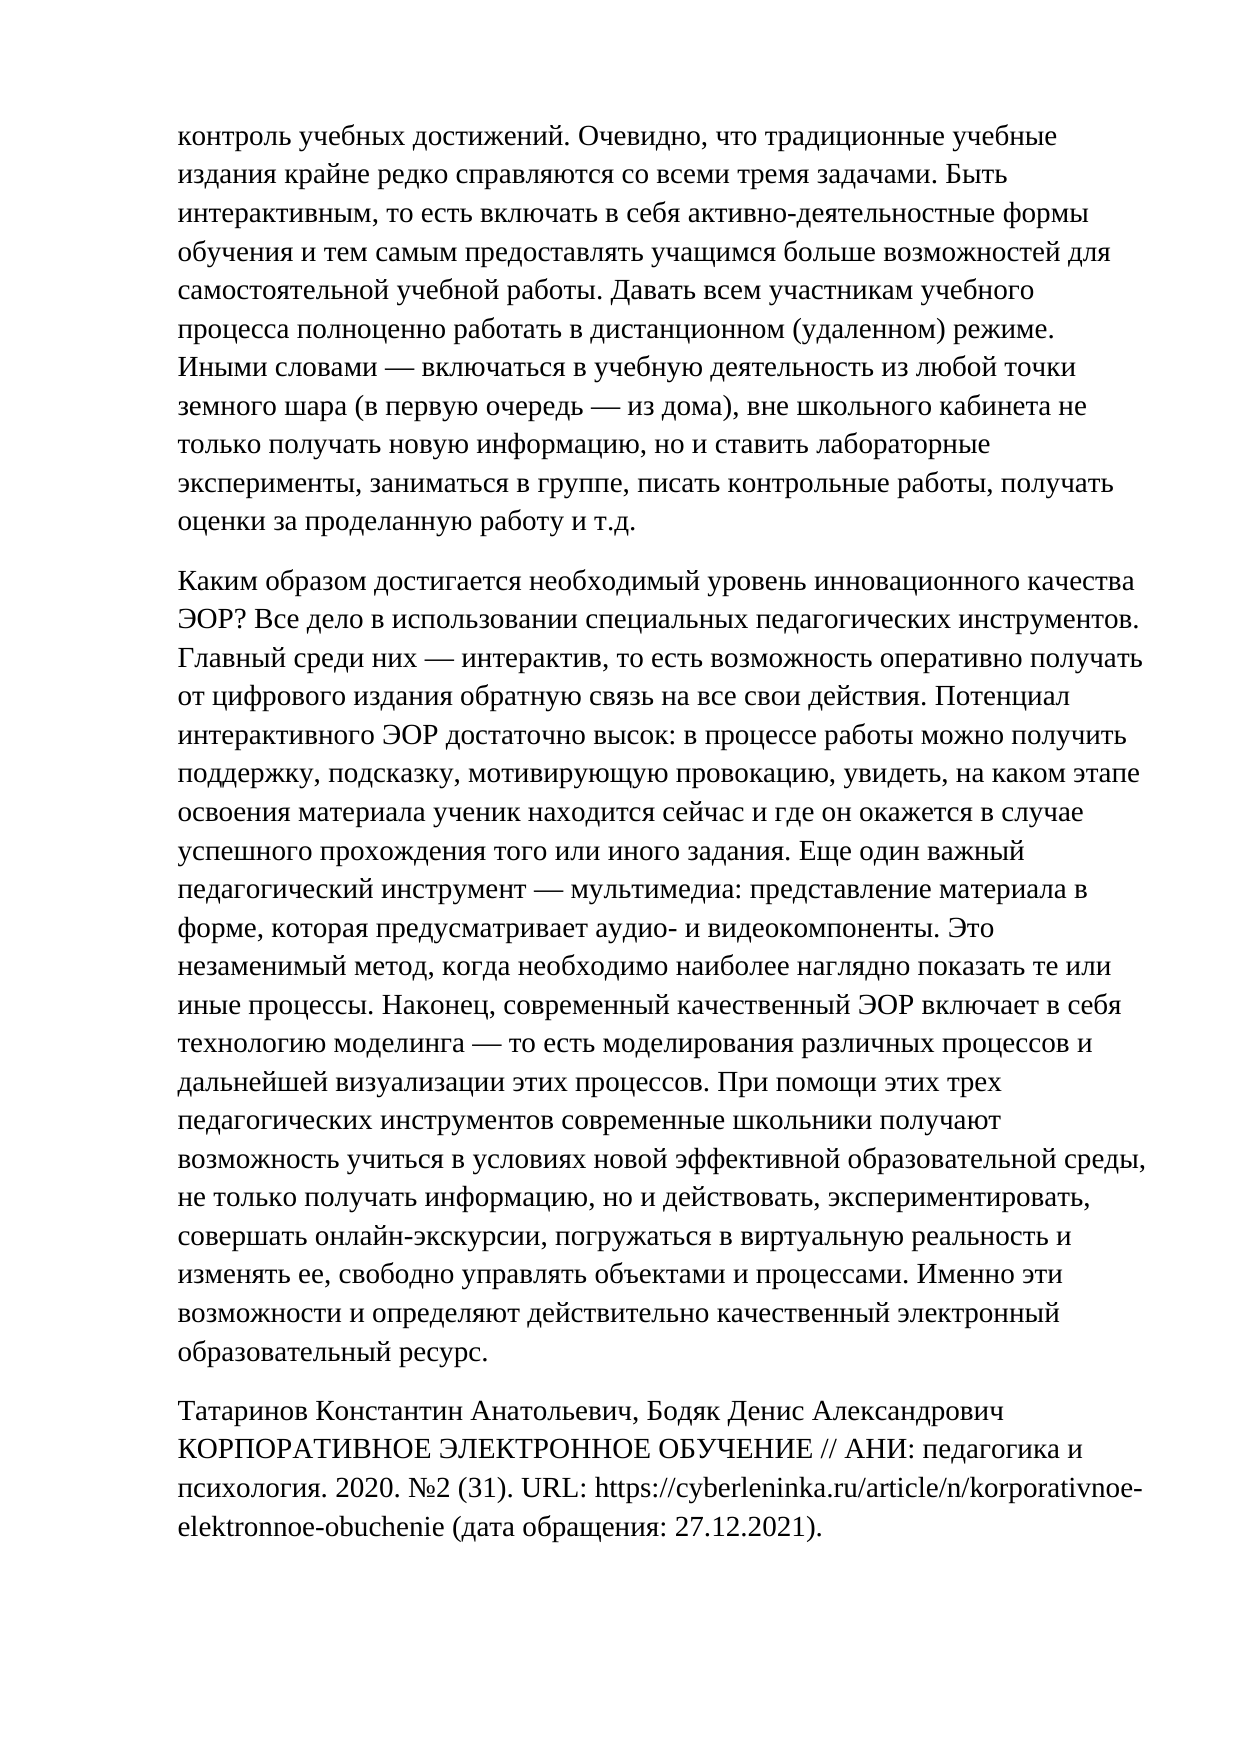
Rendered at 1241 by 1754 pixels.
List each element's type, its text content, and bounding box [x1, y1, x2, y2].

text Каким образом достигается необходимый уровень инновационного качества ЭОР? Все дело в использовании специальных педагогических инструментов. Главный среди них — интерактив, то есть возможность оперативно получать от цифрового издания обратную связь на все свои действия. Потенциал интерактивного ЭОР достаточно высок: в процессе работы можно получить поддержку, подсказку, мотивирующую провокацию, увидеть, на каком этапе освоения материала ученик находится сейчас и где он окажется в случае успешного прохождения того или иного задания. Еще один важный педагогический инструмент — мультимедиа: представление материала в форме, которая предусматривает аудио- и видеокомпоненты. Это незаменимый метод, когда необходимо наиболее наглядно показать те или иные процессы. Наконец, современный качественный ЭОР включает в себя технологию моделинга — то есть моделирования различных процессов и дальнейшей визуализации этих процессов. При помощи этих трех педагогических инструментов современные школьники получают возможность учиться в условиях новой эффективной образовательной среды, не только получать информацию, но и действовать, экспериментировать, совершать онлайн-экскурсии, погружаться в виртуальную реальность и изменять ее, свободно управлять объектами и процессами. Именно эти возможности и определяют действительно качественный электронный образовательный ресурс. [177, 563, 1152, 1367]
text Татаринов Константин Анатольевич, Бодяк Денис Александрович КОРПОРАТИВНОЕ ЭЛЕКТРОННОЕ ОБУЧЕНИЕ // АНИ: педагогика и психология. 2020. №2 (31). URL: https://cyberleninka.ru/article/n/korporativnoe-elektronnoe-obuchenie (дата обращения: 27.12.2021). [177, 1393, 1152, 1542]
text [177, 118, 1152, 537]
